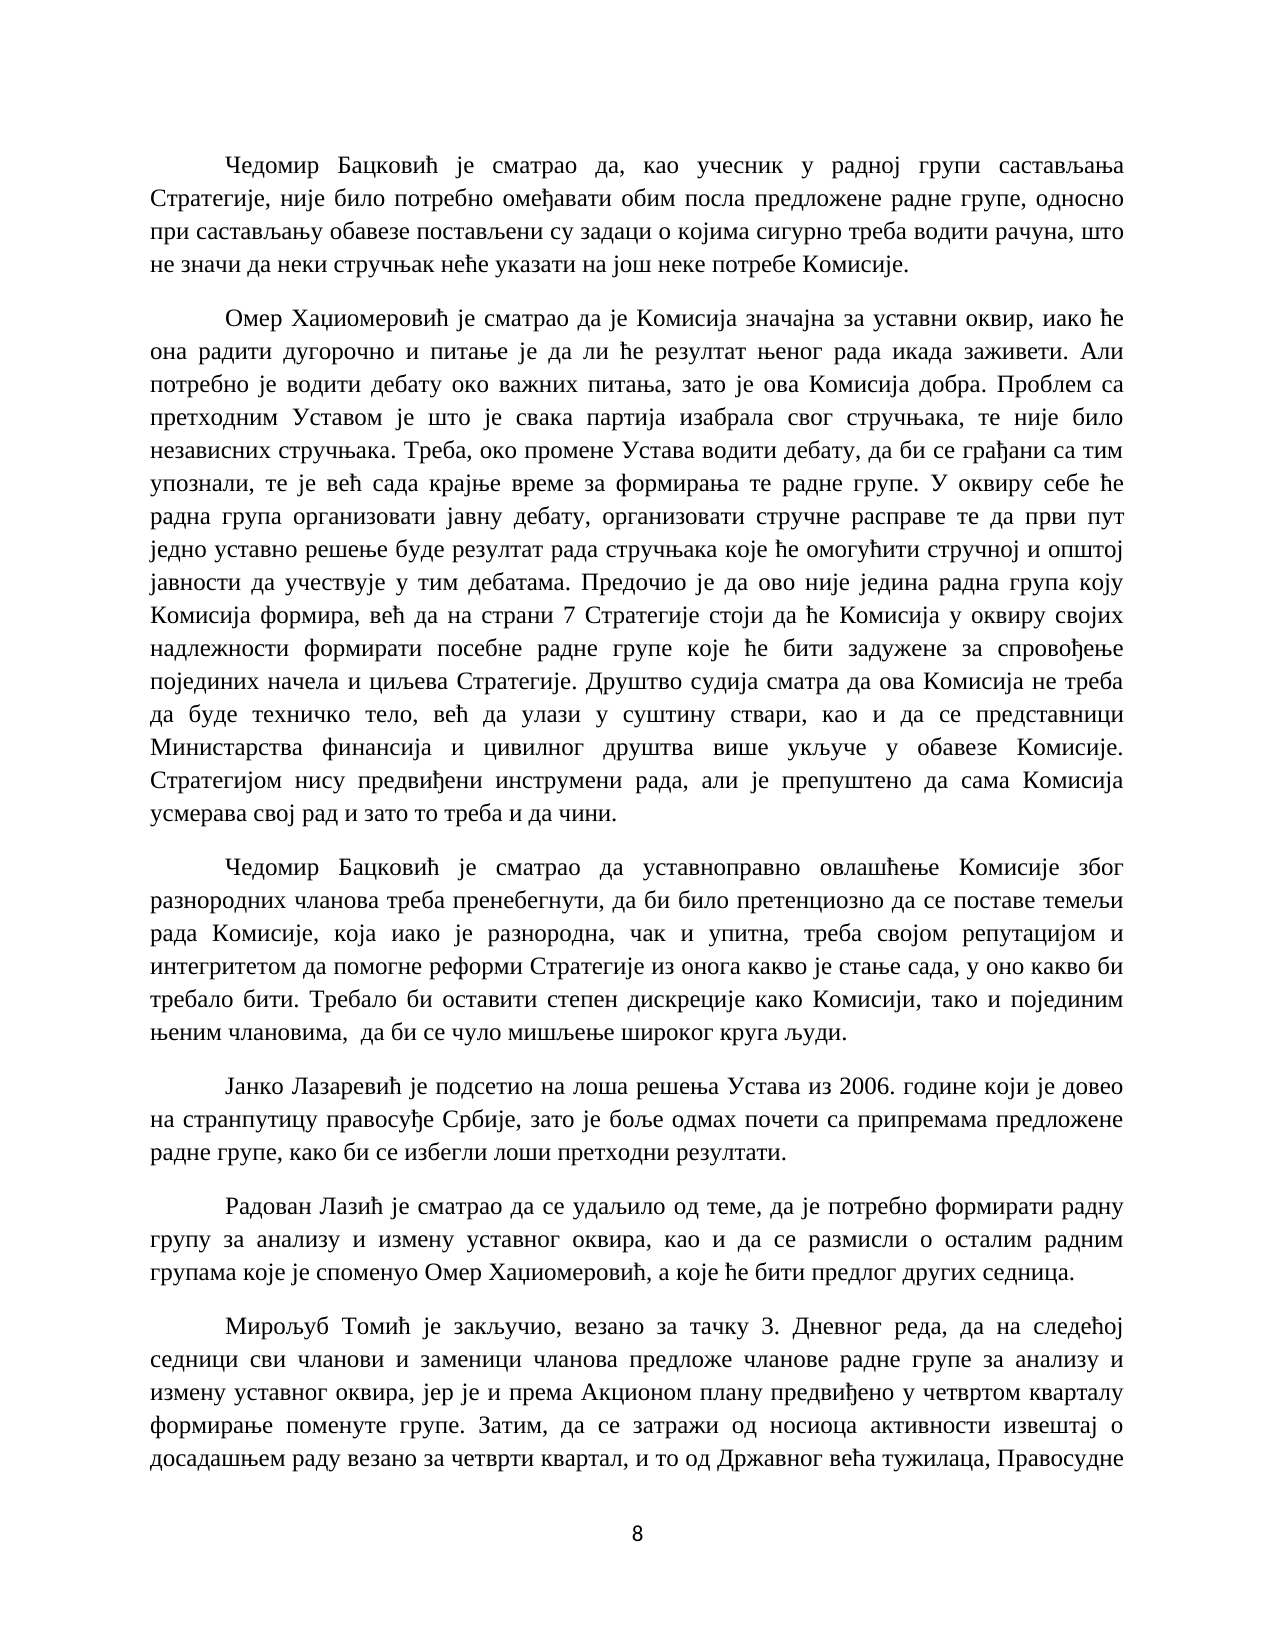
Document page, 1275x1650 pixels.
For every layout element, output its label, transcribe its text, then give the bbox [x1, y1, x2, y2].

text Омер Хаџиомеровић је сматрао да је Комисија значајна за уставни оквир, иако ће она радити дугорочно и питање је да ли ће резултат њеног рада икада заживети. Али потребно је водити дебату око важних питања, зато је ова Комисија добра. Проблем са претходним Уставом је што је свака партија изабрала свог стручњака, те није било независних стручњака. Треба, око промене Устава водити дебату, да би се грађани са тим упознали, те је већ сада крајње време за формирања те радне групе. У оквиру себе ће радна група организовати јавну дебату, организовати стручне расправе те да први пут једно уставно решење буде резултат рада стручњака које ће омогућити стручној и општој јавности да учествује у тим дебатама. Предочио је да ово није једина радна група коју Комисија формира, већ да на страни 7 Стратегије стоји да ће Комисија у оквиру својих надлежности формирати посебне радне групе које ће бити задужене за спровођење појединих начела и циљева Стратегије. Друштво судија сматра да ова Комисија не треба да буде техничко тело, већ да улази у суштину ствари, као и да се представници Министарства финансија и цивилног друштва више укључе у обавезе Комисије. Стратегијом нису предвиђени инструмени рада, али је препуштено да сама Комисија усмерава свој рад и зато то треба и да чини. [150, 303, 1125, 827]
text Радован Лазић је сматрао да се удаљило од теме, да је потребно формирати радну групу за анализу и измену уставног оквира, као и да се размисли о осталим радним групама које је споменуо Омер Хаџиомеровић, а које ће бити предлог других седница. [150, 1191, 1125, 1286]
text Чедомир Бацковић је сматрао да уставноправно овлашћење Комисије због разнородних чланова треба пренебегнути, да би било претенциозно да се поставе темељи рада Комисије, која иако је разнородна, чак и упитна, треба својом репутацијом и интегритетом да помогне реформи Стратегије из онога какво је стање сада, у оно какво би требало бити. Требало би оставити степен дискреције како Комисији, тако и појединим њеним члановима, да би се чуло мишљење широког круга људи. [150, 852, 1125, 1046]
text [150, 1311, 1125, 1472]
text Јанко Лазаревић је подсетио на лоша решења Устава из 2006. године који је довео на странпутицу правосуђе Србије, зато је боље одмах почети са припремама предложене радне групе, како би се избегли лоши претходни резултати. [150, 1071, 1125, 1166]
text Чедомир Бацковић је сматрао да, као учесник у радној групи састављања Стратегије, није било потребно омеђавати обим посла предложене радне групе, односно при састављању обавезе постављени су задаци о којима сигурно треба водити рачуна, што не значи да неки стручњак неће указати на још неке потребе Комисије. [150, 150, 1125, 278]
